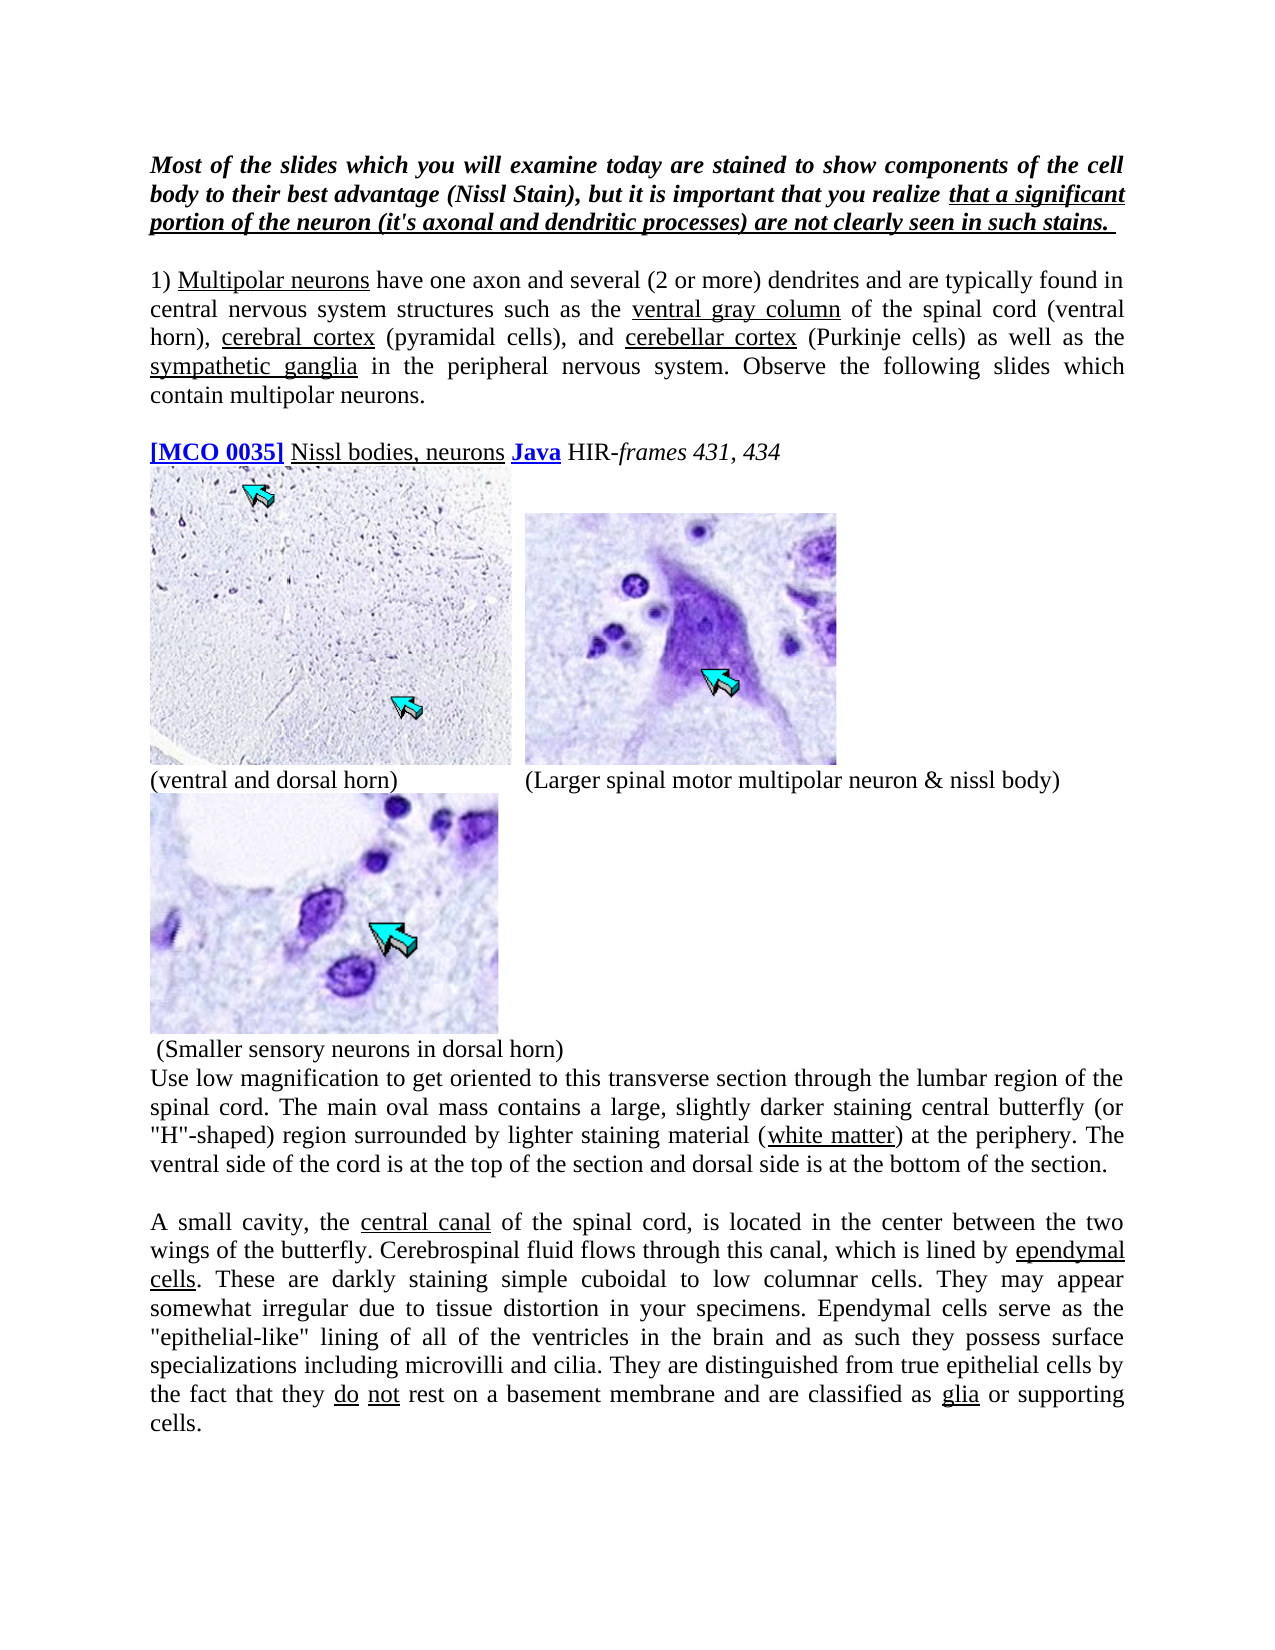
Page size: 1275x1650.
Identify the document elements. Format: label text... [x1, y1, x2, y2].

text [MCO 0035] Nissl bodies, neurons Java HIR-frames 431, 434 [150, 437, 1125, 466]
text A small cavity, the central canal of the spinal cord, is located in the center between the two wings of the butterfly. Cerebrospinal fluid flows through this canal, which is lined by ependymal cells. These are darkly staining simple cuboidal to low columnar cells. They may appear somewhat irregular due to tissue distortion in your specimens. Ependymal cells serve as the "epithelial-like" lining of all of the ventricles in the brain and as such they possess surface specializations including microvilli and cilia. They are distinguished from true epithelial cells by the fact that they do not rest on a basement membrane and are classified as glia or supporting cells. [150, 1207, 1125, 1437]
text (Smaller sensory neurons in dorsal horn) [150, 1034, 1125, 1063]
picture [150, 466, 512, 765]
picture [525, 513, 837, 765]
text Most of the slides which you will examine today are stained to show components of the cell body to their best advantage (Nissl Stain), but it is important that you realize that a significant portion of the neuron (it's axonal and dendritic processes) are not clearly seen in such stains. [150, 150, 1125, 236]
text 1) Multipolar neurons have one axon and several (2 or more) dendrites and are typically found in central nervous system structures such as the ventral gray column of the spinal cord (ventral horn), cerebral cortex (pyramidal cells), and cerebellar cortex (Purkinje cells) as well as the sympathetic ganglia in the peripheral nervous system. Observe the following slides which contain multipolar neurons. [150, 265, 1125, 409]
text Use low magnification to get oriented to this transverse section through the lumbar region of the spinal cord. The main oval mass contains a large, slightly darker staining central butterfly (or "H"-shaped) region surrounded by lighter staining material (white matter) at the periphery. The ventral side of the cord is at the top of the section and dorsal side is at the bottom of the section. [150, 1063, 1125, 1178]
picture [150, 793, 499, 1034]
text (ventral and dorsal horn) (Larger spinal motor multipolar neuron & nissl body) [150, 765, 1125, 793]
